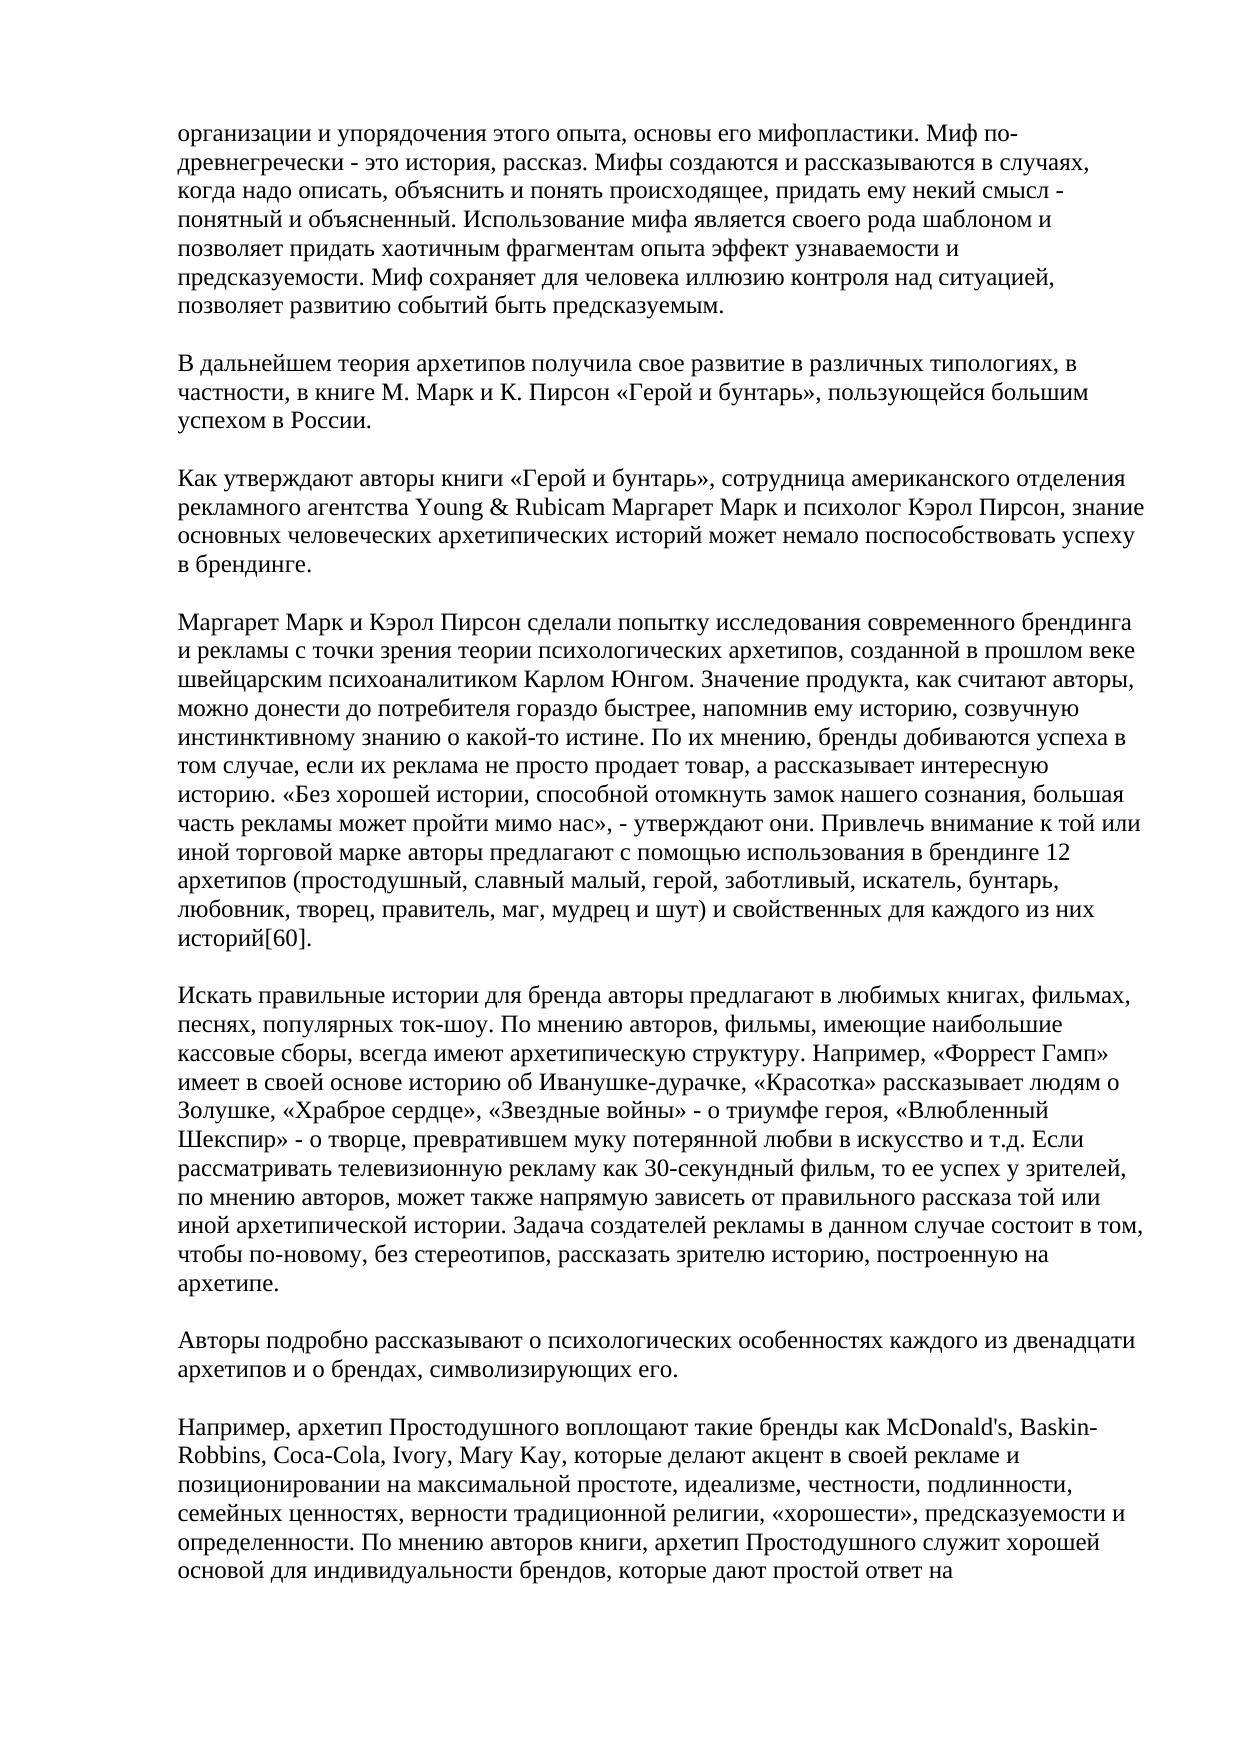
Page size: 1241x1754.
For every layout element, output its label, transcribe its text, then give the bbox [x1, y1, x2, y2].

text Маргарет Марк и Кэрол Пирсон сделали попытку исследования современного брендинга и рекламы с точки зрения теории психологических архетипов, созданной в прошлом веке швейцарским психоаналитиком Карлом Юнгом. Значение продукта, как считают авторы, можно донести до потребителя гораздо быстрее, напомнив ему историю, созвучную инстинктивному знанию о какой-то истине. По их мнению, бренды добиваются успеха в том случае, если их реклама не просто продает товар, а рассказывает интересную историю. «Без хорошей истории, способной отомкнуть замок нашего сознания, большая часть рекламы может пройти мимо нас», - утверждают они. Привлечь внимание к той или иной торговой марке авторы предлагают с помощью использования в брендинге 12 архетипов (простодушный, славный малый, герой, заботливый, искатель, бунтарь, любовник, творец, правитель, маг, мудрец и шут) и свойственных для каждого из них историй[60]. [177, 607, 1152, 952]
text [177, 118, 1152, 319]
text Как утверждают авторы книги «Герой и бунтарь», сотрудница американского отделения рекламного агентства Young & Rubicam Маргарет Марк и психолог Кэрол Пирсон, знание основных человеческих архетипических историй может немало поспособствовать успеху в брендинге. [177, 463, 1152, 578]
text Авторы подробно рассказывают о психологических особенностях каждого из двенадцати архетипов и о брендах, символизирующих его. [177, 1326, 1152, 1383]
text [177, 1412, 1152, 1584]
text В дальнейшем теория архетипов получила свое развитие в различных типологиях, в частности, в книге М. Марк и К. Пирсон «Герой и бунтарь», пользующейся большим успехом в России. [177, 348, 1152, 434]
text Искать правильные истории для бренда авторы предлагают в любимых книгах, фильмах, песнях, популярных ток-шоу. По мнению авторов, фильмы, имеющие наибольшие кассовые сборы, всегда имеют архетипическую структуру. Например, «Форрест Гамп» имеет в своей основе историю об Иванушке-дурачке, «Красотка» рассказывает людям о Золушке, «Храброе сердце», «Звездные войны» - о триумфе героя, «Влюбленный Шекспир» - о творце, превратившем муку потерянной любви в искусство и т.д. Если рассматривать телевизионную рекламу как 30-секундный фильм, то ее успех у зрителей, по мнению авторов, может также напрямую зависеть от правильного рассказа той или иной архетипической истории. Задача создателей рекламы в данном случае состоит в том, чтобы по-новому, без стереотипов, рассказать зрителю историю, построенную на архетипе. [177, 981, 1152, 1297]
